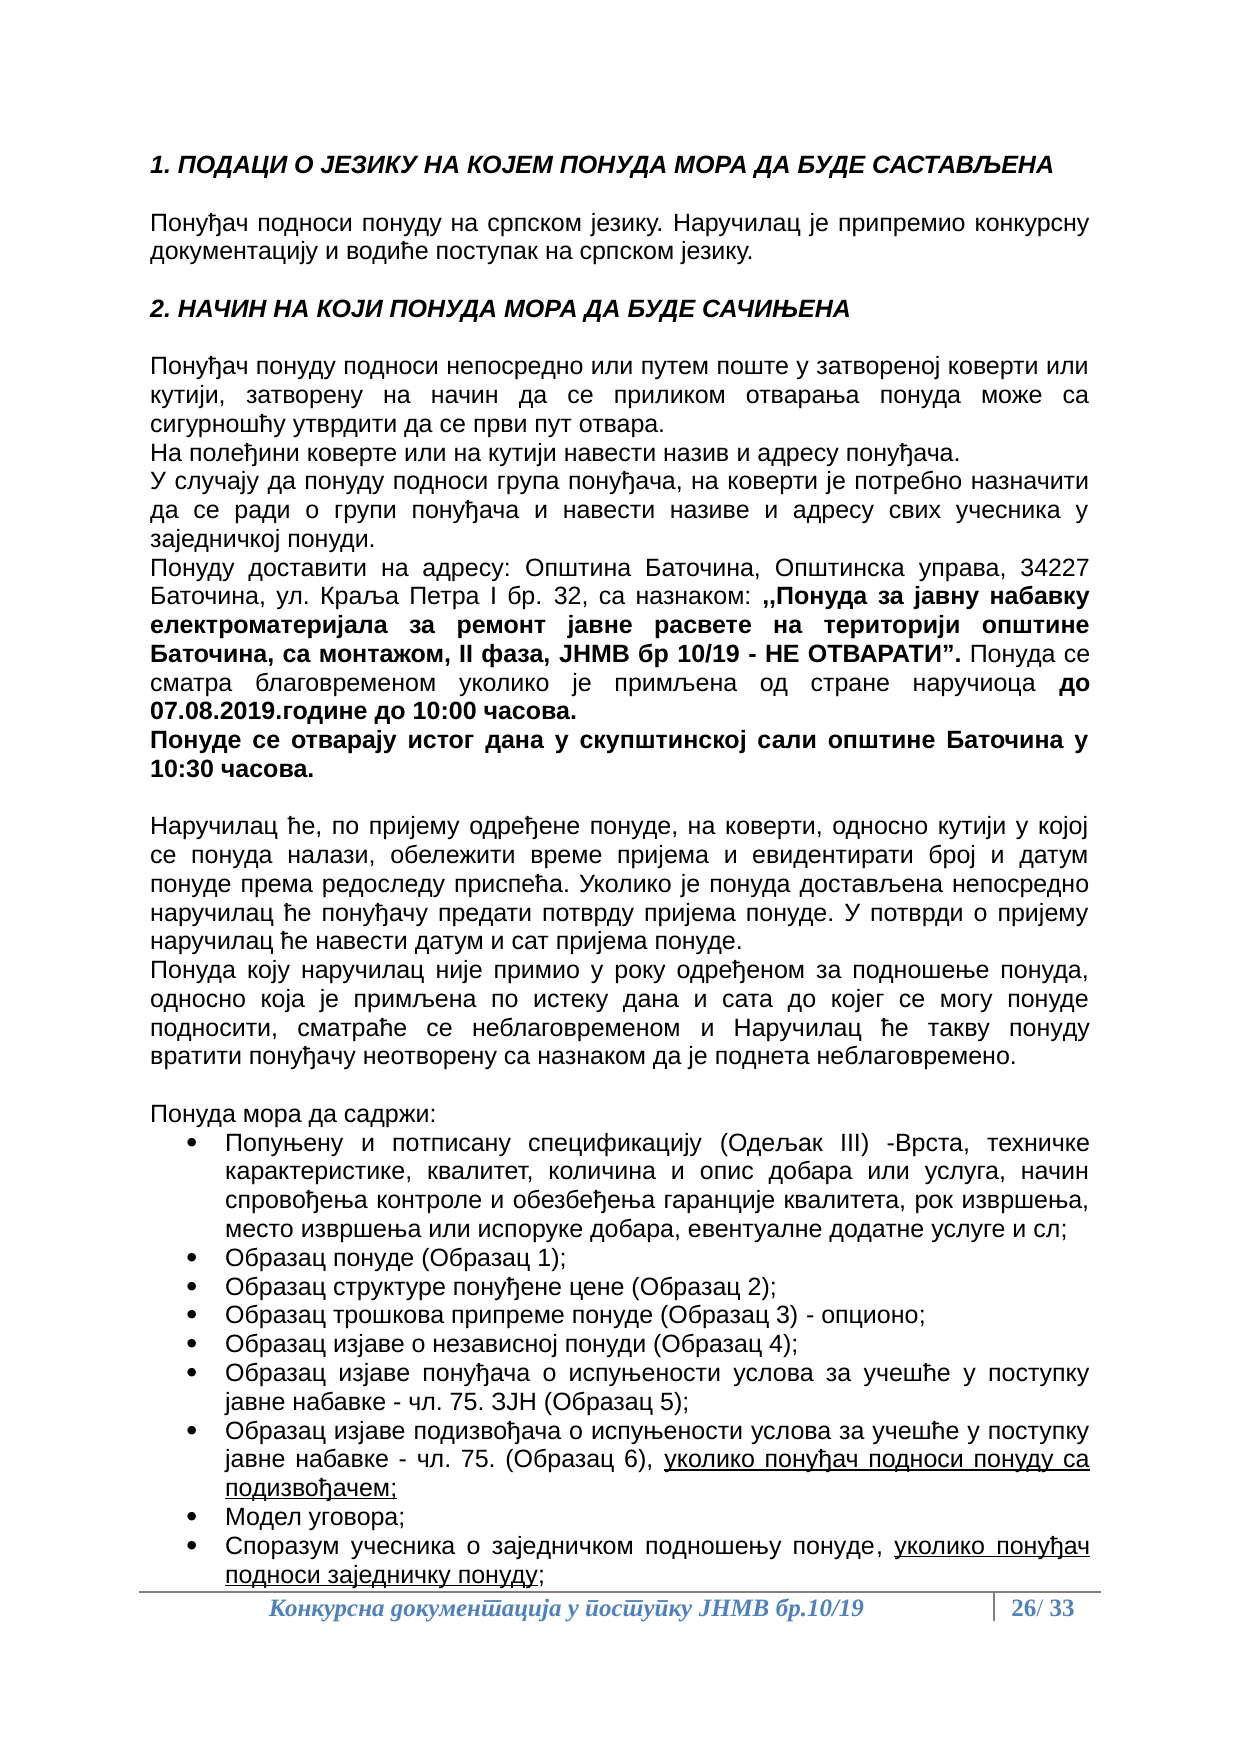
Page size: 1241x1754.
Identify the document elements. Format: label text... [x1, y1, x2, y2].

text Понуду доставити на адресу: Општина Баточина, Општинска управа, 34227 Баточина, ул. Краља Петра I бр. 32, са назнаком: ,,Понуда за јавну набавку електроматеријала за ремонт јавне расвете на територији општине Баточина, са монтажом, ΙΙ фаза, ЈНМВ бр 10/19 - НЕ ОТВАРАТИ”. Понуда се сматра благовременом уколико је примљена од стране наручиоца до 07.08.2019.године до 10:00 часова. [150, 552, 1090, 725]
list Образац структуре понуђене цене (Образац 2); [187, 1271, 1090, 1300]
text Понуђач подноси понуду на српском језику. Наручилац је припремио конкурсну документацију и водиће поступак на српском језику. [150, 207, 1090, 265]
text Понуда мора да садржи: [150, 1099, 1090, 1127]
list Образац трошкова припреме понуде (Образац 3) - опционо; [187, 1300, 1090, 1329]
text Наручилац ће, по пријему одређене понуде, на коверти, односно кутији у којој се понуда налази, обележити време пријема и евидентирати број и датум понуде према редоследу приспећа. Уколико је понуда достављена непосредно наручилац ће понуђачу предати потврду пријема понуде. У потврди о пријему наручилац ће навести датум и сат пријема понуде. [150, 811, 1090, 955]
list Образац изјаве подизвођача о испуњености услова за учешће у поступку јавне набавке - чл. 75. (Образац 6), уколико понуђач подноси понуду са подизвођачем; [187, 1416, 1090, 1502]
list Споразум учесника о заједничком подношењу понуде, уколико понуђач подноси заједничку понуду; [187, 1531, 1090, 1588]
list Образац изјаве понуђача о испуњености услова за учешће у поступку јавне набавке - чл. 75. ЗЈН (Образац 5); [187, 1358, 1090, 1416]
list Образац изјаве о независној понуди (Образац 4); [187, 1329, 1090, 1358]
text На полеђини коверте или на кутији навести назив и адресу понуђача. [150, 437, 1090, 466]
text 2. НАЧИН НА КОЈИ ПОНУДА МОРА ДА БУДЕ САЧИЊЕНА [150, 294, 1090, 322]
text Понуда коју наручилац није примио у року одређеном за подношење понуда, односно која је примљена по истеку дана и сата до којег се могу понуде подносити, сматраће се неблаговременом и Наручилац ће такву понуду вратити понуђачу неотворену са назнаком да је поднета неблаговремено. [150, 955, 1090, 1070]
text 1. ПОДАЦИ О ЈЕЗИКУ НА КОЈЕМ ПОНУДА МОРА ДА БУДЕ САСТАВЉЕНА [150, 150, 1090, 179]
text Понуђач понуду подноси непосредно или путем поште у затвореној коверти или кутији, затворену на начин да се приликом отварања понуда може са сигурношћу утврдити да се први пут отвара. [150, 351, 1090, 437]
text У случају да понуду подноси група понуђача, на коверти је потребно назначити да се ради о групи понуђача и навести називе и адресу свих учесника у заједничкој понуди. [150, 466, 1090, 552]
list Попуњену и потписану спецификацију (Одељак III) -Врста, техничке карактеристике, квалитет, количина и опис добара или услуга, начин спровођења контроле и обезбеђења гаранције квалитета, рок извршења, место извршења или испoруке добара, евентуалне додатне услуге и сл; [187, 1127, 1090, 1243]
list Образац понуде (Образац 1); [187, 1243, 1090, 1271]
list Модел уговора; [187, 1502, 1090, 1531]
text Понуде се отварају истог дана у скупштинској сали општине Баточина у 10:30 часова. [150, 725, 1090, 782]
